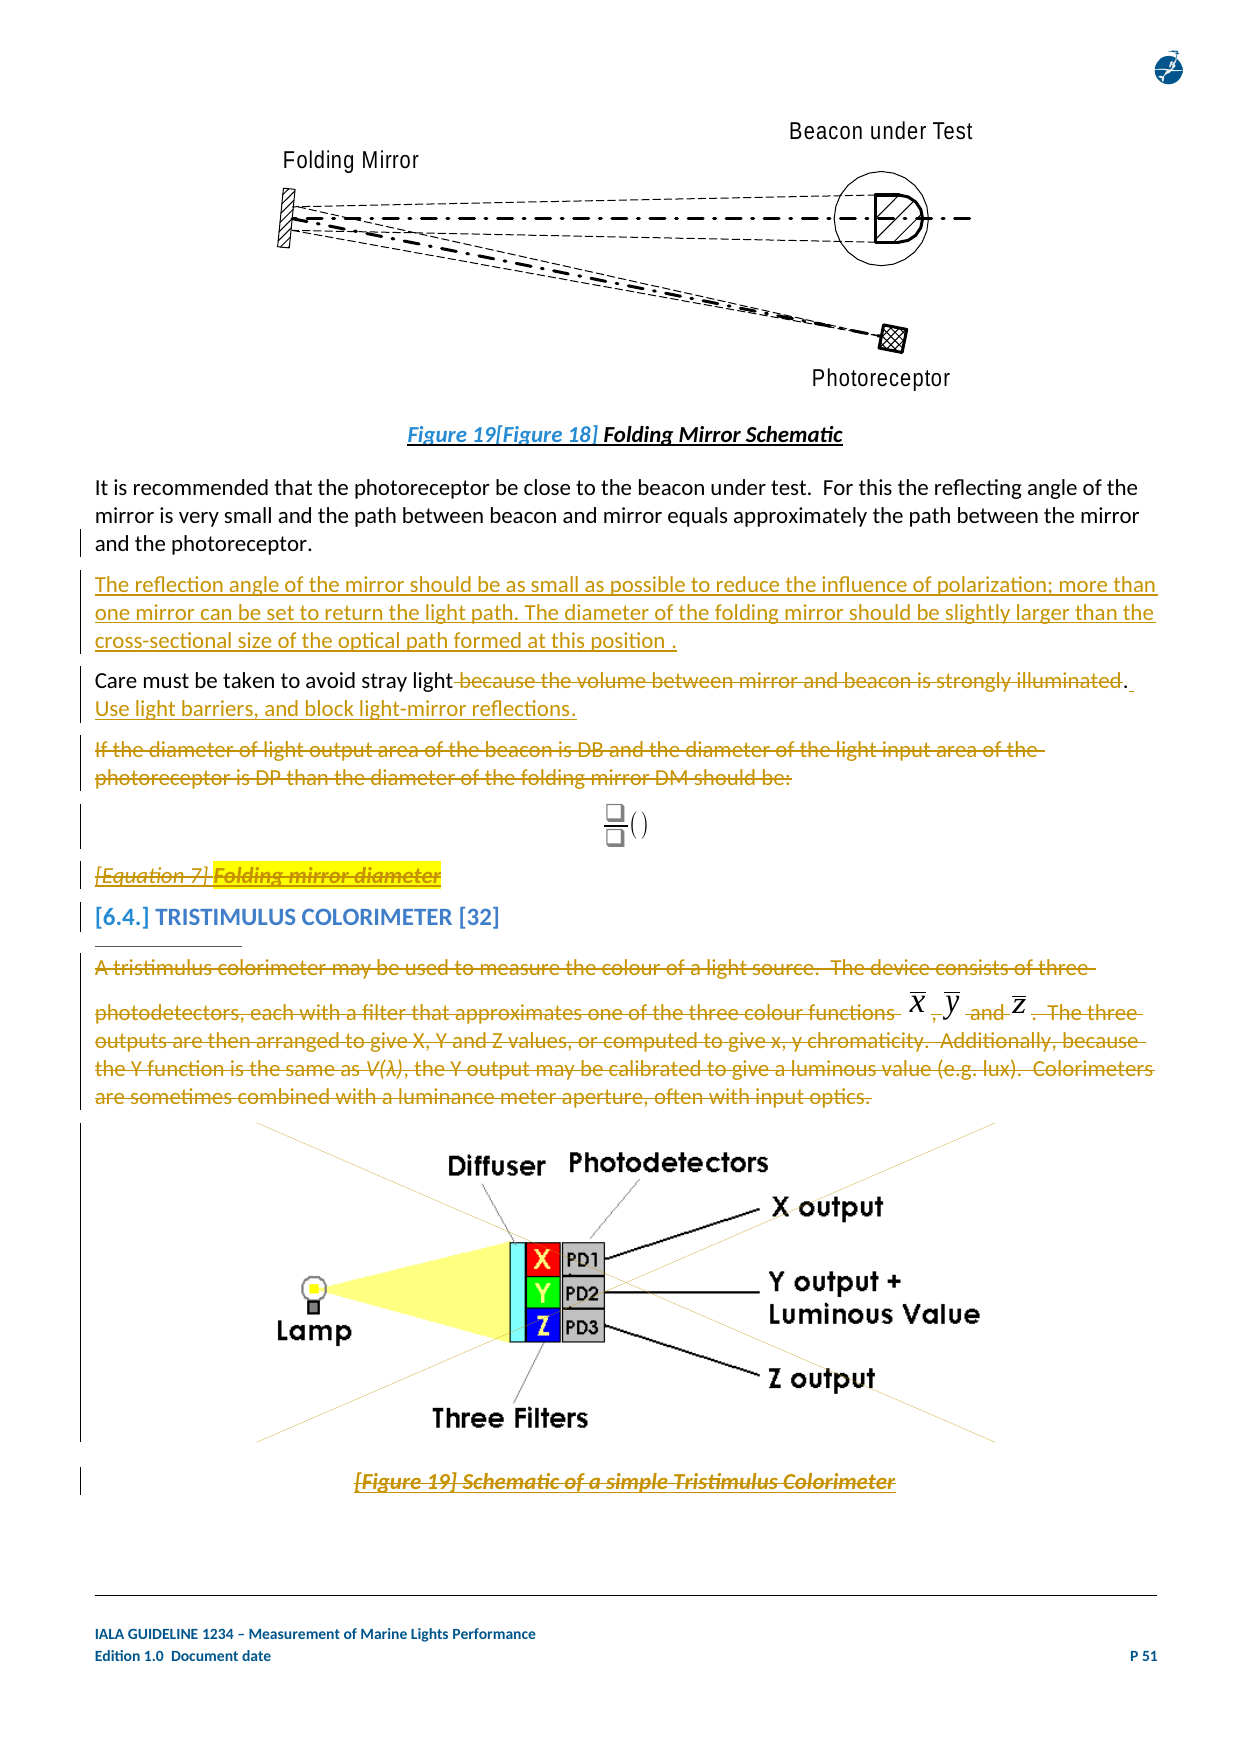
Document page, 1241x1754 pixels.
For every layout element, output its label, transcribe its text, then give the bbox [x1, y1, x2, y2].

subtitle Tristimulus Colorimeter [32] [94, 902, 1157, 932]
picture [258, 1284, 994, 1443]
text Care must be taken to avoid stray light. [94, 666, 1157, 722]
picture [256, 1124, 624, 1442]
picture [258, 1122, 994, 1282]
picture [628, 1124, 996, 1442]
text Folding Mirror Schematic [94, 420, 1157, 448]
picture [1123, 0, 1241, 119]
text It is recommended that the photoreceptor be close to the beacon under test. For this the reflecting angle of the mirror is very small and the path between beacon and mirror equals approximately the path between the mirror and the photoreceptor. [94, 473, 1157, 557]
